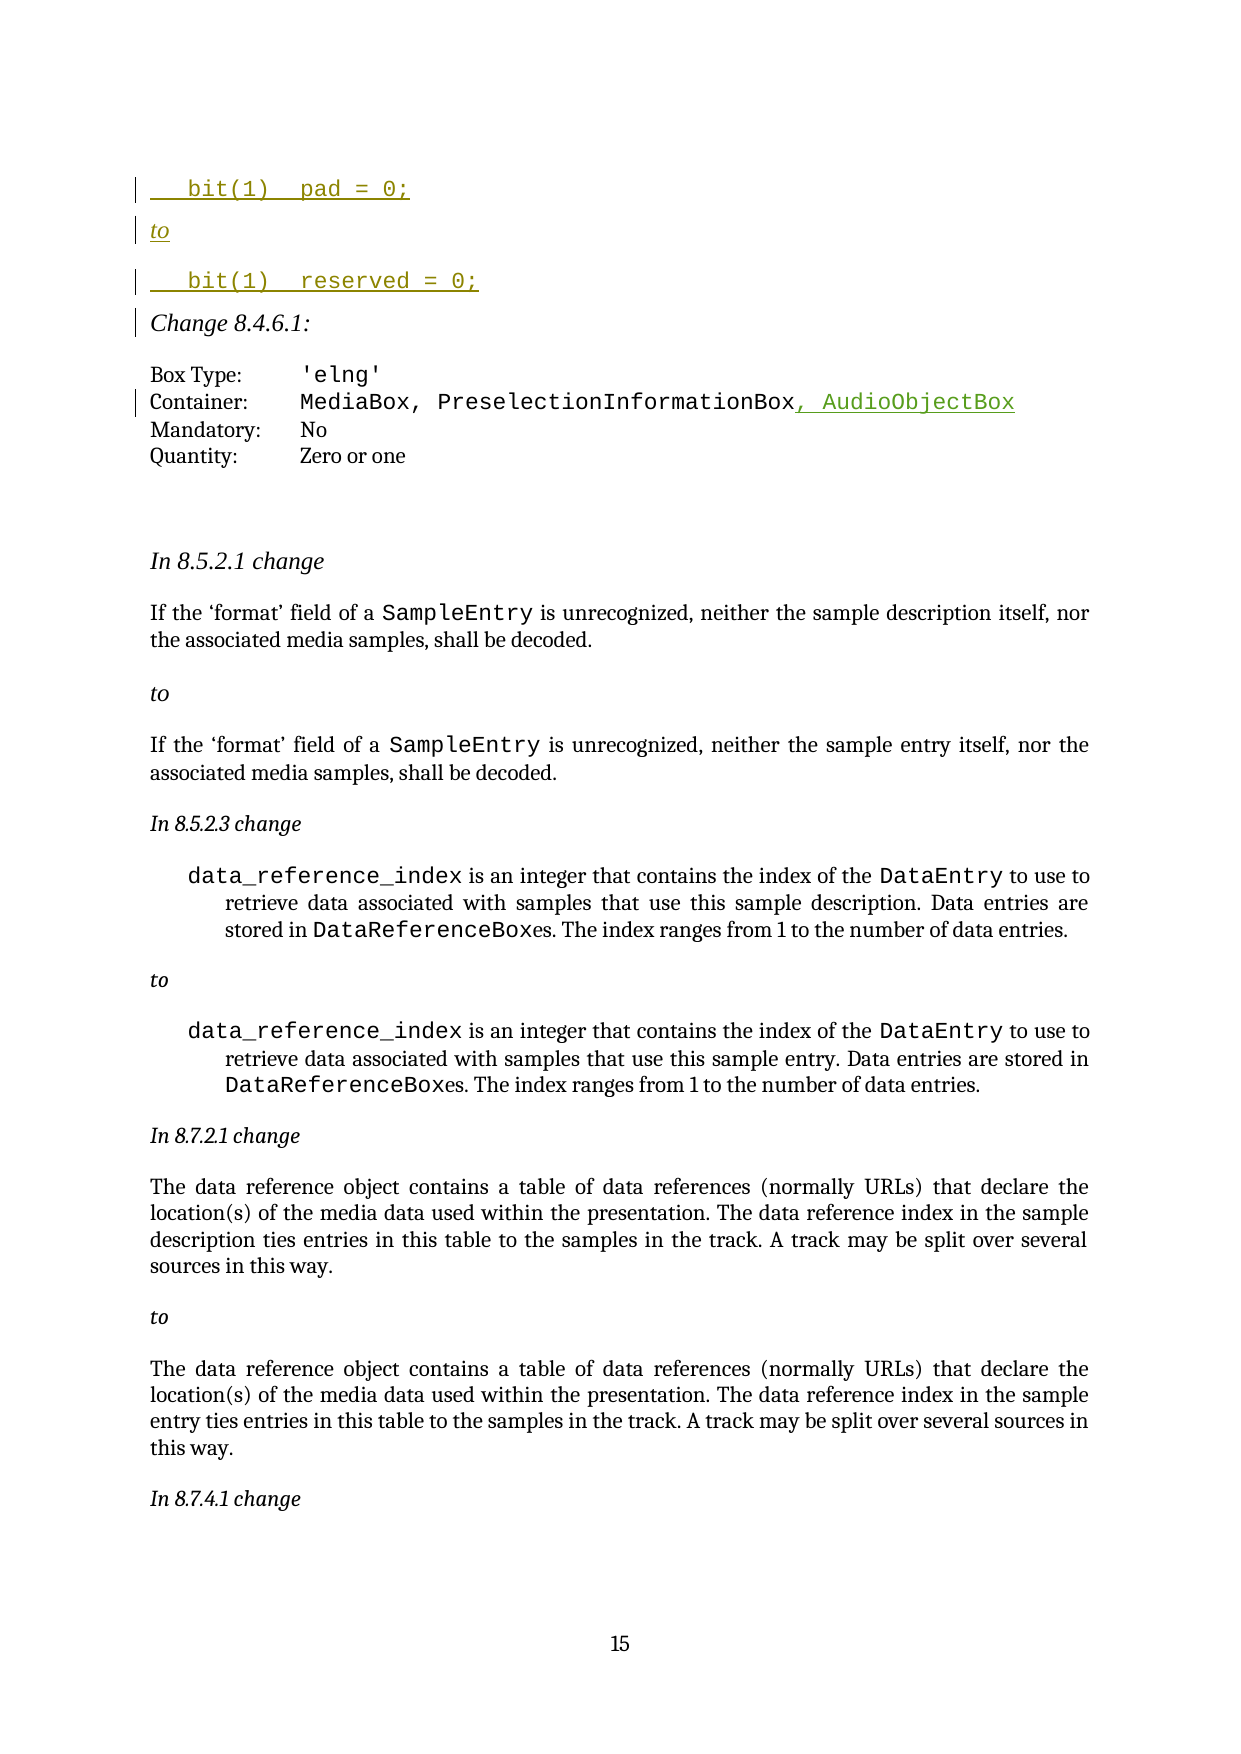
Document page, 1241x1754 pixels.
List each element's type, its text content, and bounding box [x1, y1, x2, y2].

text In 8.5.2.1 change [150, 546, 1090, 575]
text In 8.7.4.1 change [150, 1486, 1090, 1512]
text If the ‘format’ field of a SampleEntry is unrecognized, neither the sample entry itself, nor the associated media samples, shall be decoded. [150, 732, 1090, 786]
text In 8.5.2.3 change [150, 811, 1090, 837]
text The data reference object contains a table of data references (normally URLs) that declare the location(s) of the media data used within the presentation. The data reference index in the sample description ties entries in this table to the samples in the track. A track may be split over several sources in this way. [150, 1174, 1090, 1279]
text to [150, 1304, 1090, 1331]
text to [150, 967, 1090, 993]
text In 8.7.2.1 change [150, 1122, 1090, 1149]
text data_reference_index is an integer that contains the index of the DataEntry to use to retrieve data associated with samples that use this sample description. Data entries are stored in DataReferenceBoxes. The index ranges from 1 to the number of data entries. [187, 862, 1090, 944]
text to [150, 678, 1090, 707]
text If the ‘format’ field of a SampleEntry is unrecognized, neither the sample description itself, nor the associated media samples, shall be decoded. [150, 600, 1090, 653]
text data_reference_index is an integer that contains the index of the DataEntry to use to retrieve data associated with samples that use this sample entry. Data entries are stored in DataReferenceBoxes. The index ranges from 1 to the number of data entries. [187, 1018, 1090, 1099]
text Box Type: 'elng' Container: MediaBox, PreselectionInformationBox Mandatory: No Quantity: Zero or one [150, 362, 1090, 469]
text Change 8.4.6.1: [150, 308, 1090, 337]
text The data reference object contains a table of data references (normally URLs) that declare the location(s) of the media data used within the presentation. The data reference index in the sample entry ties entries in this table to the samples in the track. A track may be split over several sources in this way. [150, 1356, 1090, 1461]
